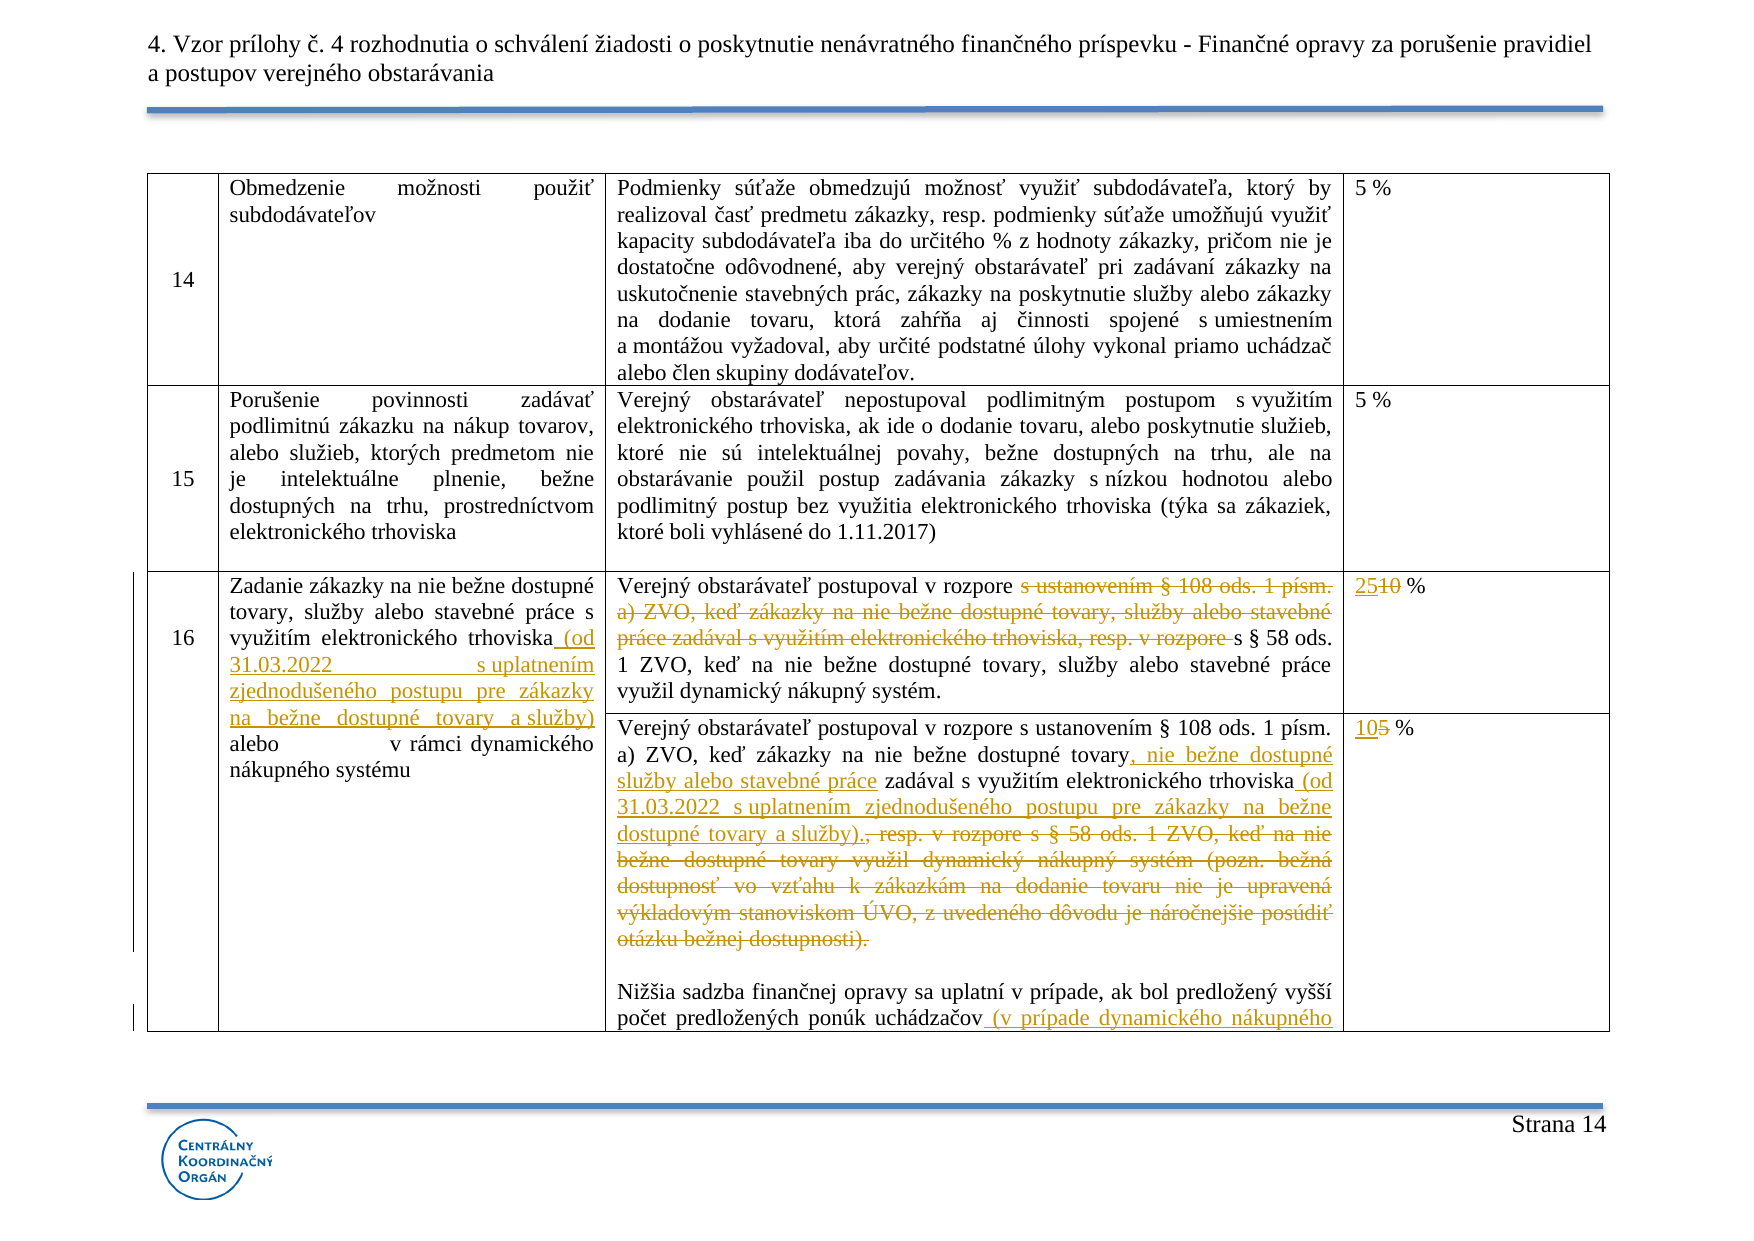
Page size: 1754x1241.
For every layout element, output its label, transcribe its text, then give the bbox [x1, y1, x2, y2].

table_cell Zadanie zákazky na nie bežne dostupné tovary, služby alebo stavebné práce s využitím elektronického trhoviska alebo v rámci dynamického nákupného systému [219, 572, 605, 1031]
picture [159, 1117, 272, 1199]
table_cell 5 % [1344, 174, 1609, 385]
table_cell 5 % [1344, 386, 1609, 571]
table_cell 16 [148, 572, 218, 1031]
table_cell Verejný obstarávateľ postupoval v rozpore s § 58 ods. 1 ZVO, keď na nie bežne dostupné tovary, služby alebo stavebné práce využil dynamický nákupný systém. [606, 572, 1343, 713]
table_cell Porušenie povinnosti zadávať podlimitnú zákazku na nákup tovarov, alebo služieb, ktorých predmetom nie je intelektuálne plnenie, bežne dostupných na trhu, prostredníctvom elektronického trhoviska [219, 386, 605, 571]
table_cell 14 [148, 174, 218, 385]
table_cell Verejný obstarávateľ nepostupoval podlimitným postupom s využitím elektronického trhoviska, ak ide o dodanie tovaru, alebo poskytnutie služieb, ktoré nie sú intelektuálnej povahy, bežne dostupných na trhu, ale na obstarávanie použil postup zadávania zákazky s nízkou hodnotou alebo podlimitný postup bez využitia elektronického trhoviska (týka sa zákaziek, ktoré boli vyhlásené do 1.11.2017) [606, 386, 1343, 571]
table_cell Podmienky súťaže obmedzujú možnosť využiť subdodávateľa, ktorý by realizoval časť predmetu zákazky, resp. podmienky súťaže umožňujú využiť kapacity subdodávateľa iba do určitého % z hodnoty zákazky, pričom nie je dostatočne odôvodnené, aby verejný obstarávateľ pri zadávaní zákazky na uskutočnenie stavebných prác, zákazky na poskytnutie služby alebo zákazky na dodanie tovaru, ktorá zahŕňa aj činnosti spojené s umiestnením a montážou vyžadoval, aby určité podstatné úlohy vykonal priamo uchádzač alebo člen skupiny dodávateľov. [606, 174, 1343, 385]
table_cell 15 [148, 386, 218, 571]
table_cell Obmedzenie možnosti použiť subdodávateľov [219, 174, 605, 385]
table_cell % [1344, 572, 1609, 713]
table_cell % [1344, 714, 1609, 1031]
